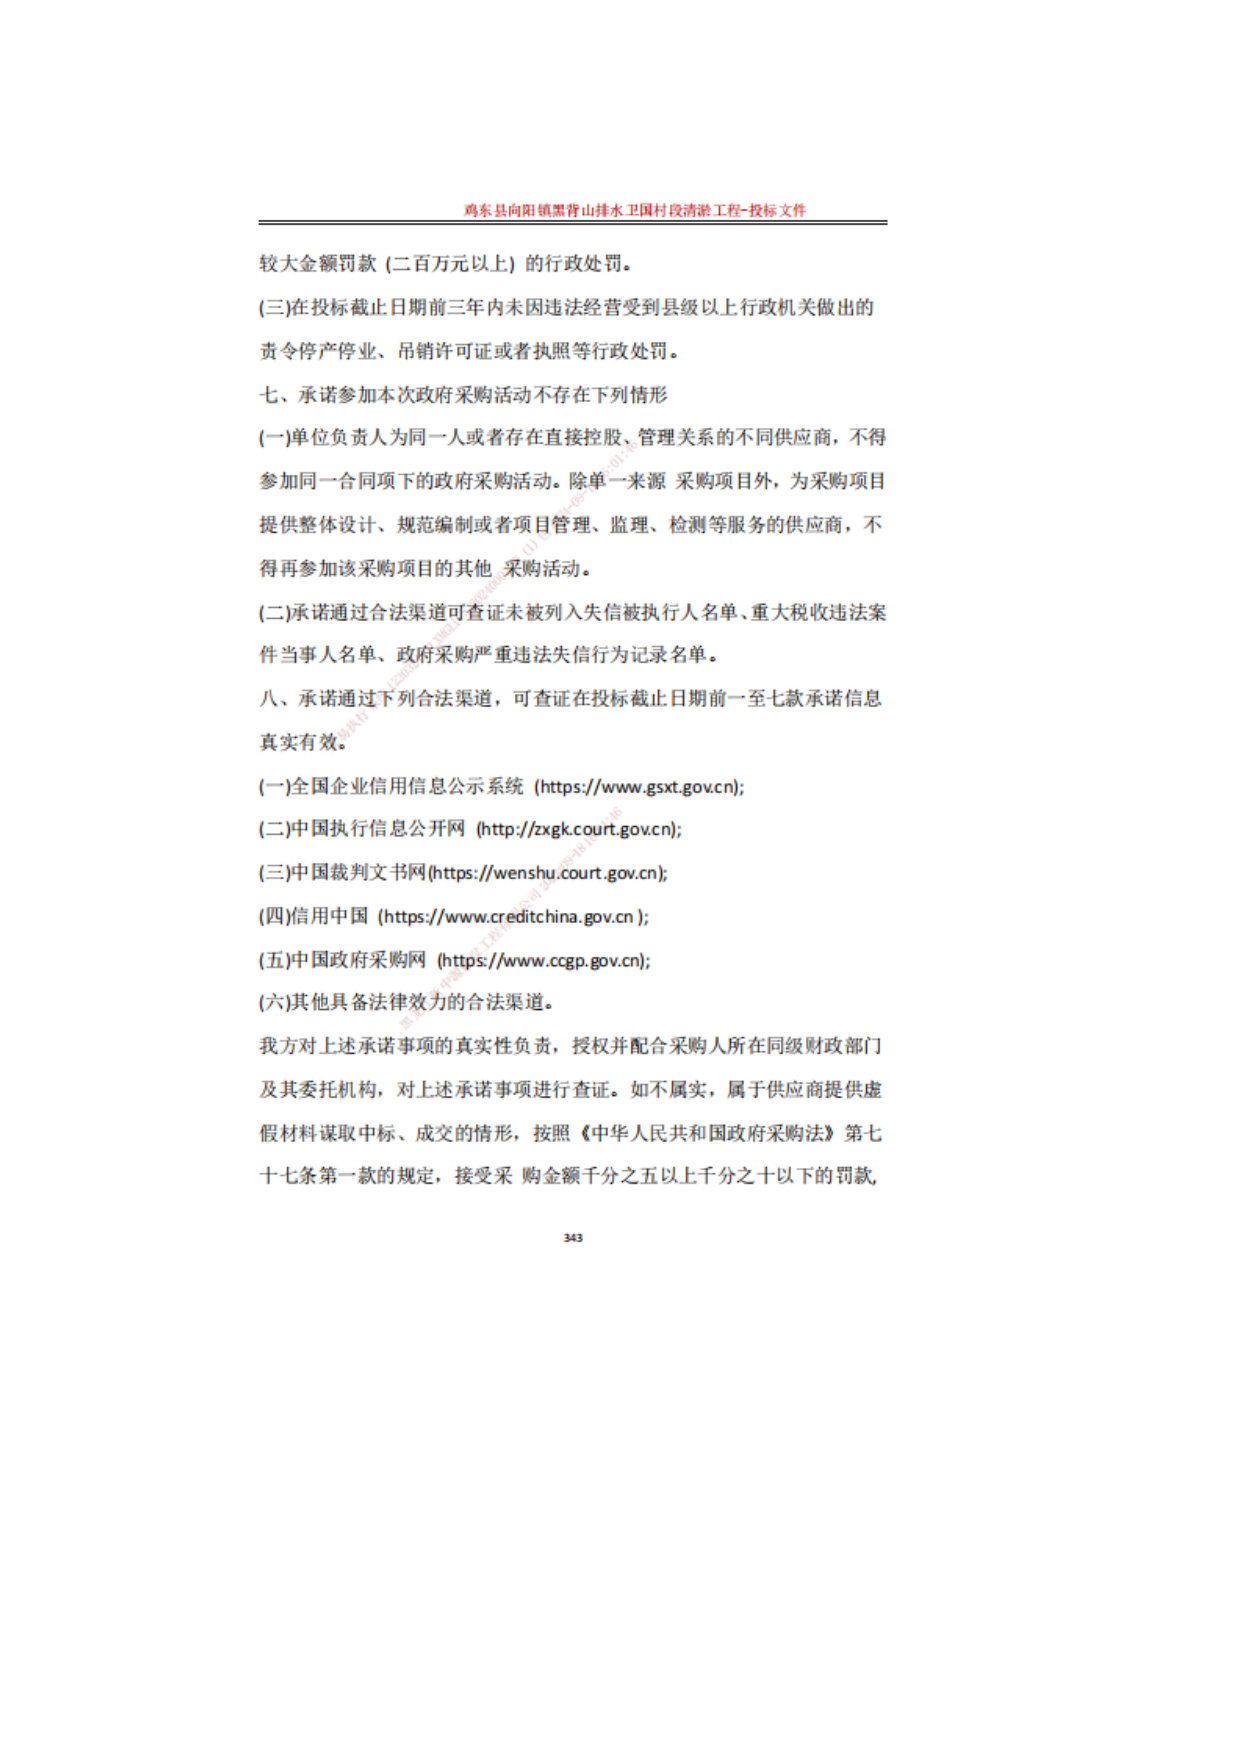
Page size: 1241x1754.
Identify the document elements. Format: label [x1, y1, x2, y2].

picture [187, 162, 974, 1275]
